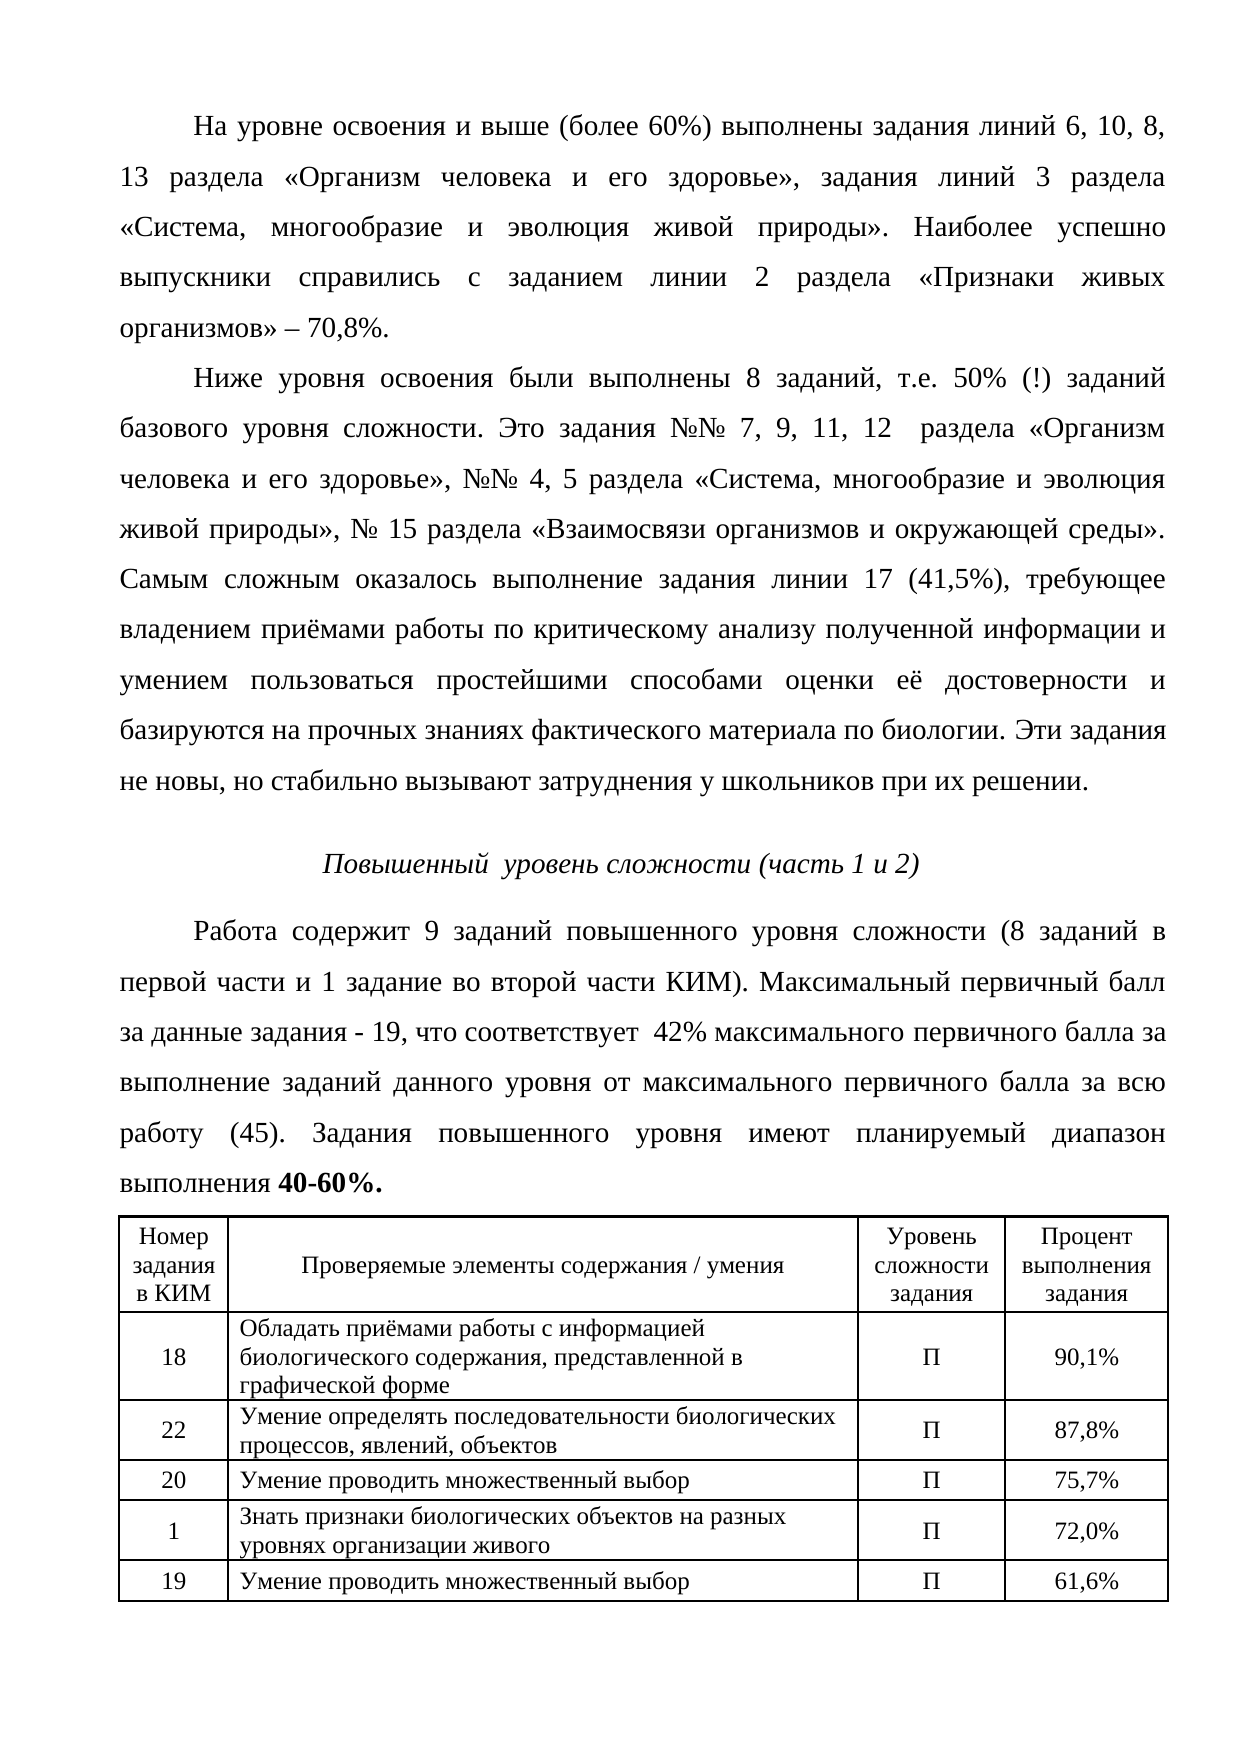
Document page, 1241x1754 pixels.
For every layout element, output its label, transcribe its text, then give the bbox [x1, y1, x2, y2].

table_cell 19 [120, 1561, 227, 1599]
text Повышенный уровень сложности (часть 1 и 2) [75, 846, 1167, 880]
text На уровне освоения и выше (более 60%) выполнены задания линий 6, 10, 8, 13 раздела «Организм человека и его здоровье», задания линий 3 раздела «Система, многообразие и эволюция живой природы». Наиболее успешно выпускники справились с заданием линии 2 раздела «Признаки живых организмов» – 70,8%. [119, 108, 1167, 343]
table_cell П [859, 1401, 1004, 1459]
table_cell 72,0% [1006, 1501, 1167, 1559]
table_cell 18 [120, 1313, 227, 1399]
table_cell Обладать приёмами работы с информацией биологического содержания, представленной в графической форме [229, 1313, 857, 1399]
table_cell П [859, 1461, 1004, 1499]
table_cell 1 [120, 1501, 227, 1559]
table_cell П [859, 1501, 1004, 1559]
table_cell 90,1% [1006, 1313, 1167, 1399]
table_cell 22 [120, 1401, 227, 1459]
table_cell Умение проводить множественный выбор [229, 1561, 857, 1599]
table_cell П [859, 1561, 1004, 1599]
table_cell 75,7% [1006, 1461, 1167, 1499]
table_cell Умение проводить множественный выбор [229, 1461, 857, 1499]
text Работа содержит 9 заданий повышенного уровня сложности (8 заданий в первой части и 1 задание во второй части КИМ). Максимальный первичный балл за данные задания - 19, что соответствует 42% максимального первичного балла за выполнение заданий данного уровня от максимального первичного балла за всю работу (45). Задания повышенного уровня имеют планируемый диапазон выполнения 40-60%. [119, 913, 1167, 1199]
table_cell 20 [120, 1461, 227, 1499]
table_cell Умение определять последовательности биологических процессов, явлений, объектов [229, 1401, 857, 1459]
table_cell 61,6% [1006, 1561, 1167, 1599]
table_cell Знать признаки биологических объектов на разных уровнях организации живого [229, 1501, 857, 1559]
table_header Уровень сложности задания [859, 1218, 1004, 1311]
text Ниже уровня освоения были выполнены 8 заданий, т.е. 50% (!) заданий базового уровня сложности. Это задания №№ 7, 9, 11, 12 раздела «Организм человека и его здоровье», №№ 4, 5 раздела «Система, многообразие и эволюция живой природы», № 15 раздела «Взаимосвязи организмов и окружающей среды». Самым сложным оказалось выполнение задания линии 17 (41,5%), требующее владением приёмами работы по критическому анализу полученной информации и умением пользоваться простейшими способами оценки её достоверности и базируются на прочных знаниях фактического материала по биологии. Эти задания не новы, но стабильно вызывают затруднения у школьников при их решении. [119, 360, 1167, 796]
table_cell П [859, 1313, 1004, 1399]
table_cell 87,8% [1006, 1401, 1167, 1459]
table_header Номер задания в КИМ [120, 1218, 227, 1311]
table_header Проверяемые элементы содержания / умения [229, 1218, 857, 1311]
table_header Процент выполнения задания [1006, 1218, 1167, 1311]
